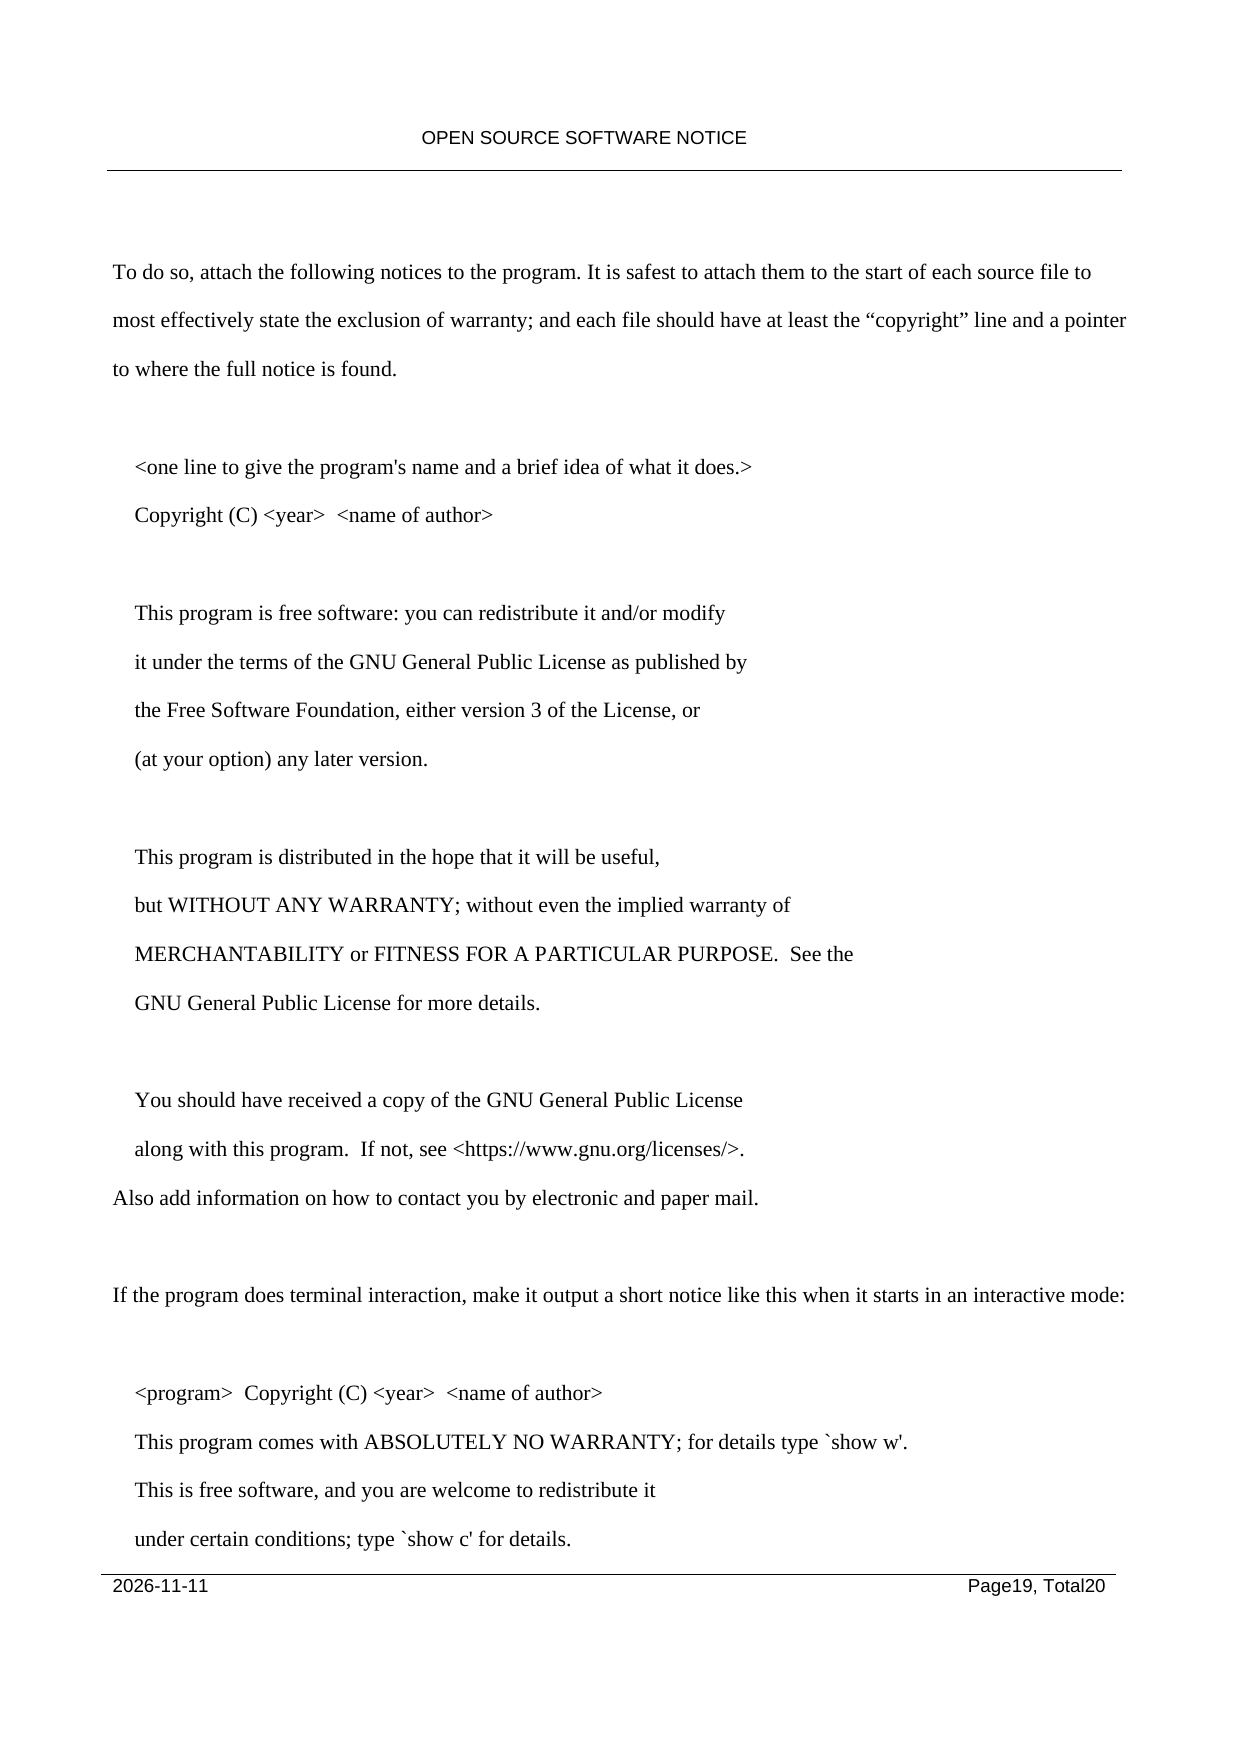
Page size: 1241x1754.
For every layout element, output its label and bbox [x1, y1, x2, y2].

text [112, 206, 1128, 1555]
